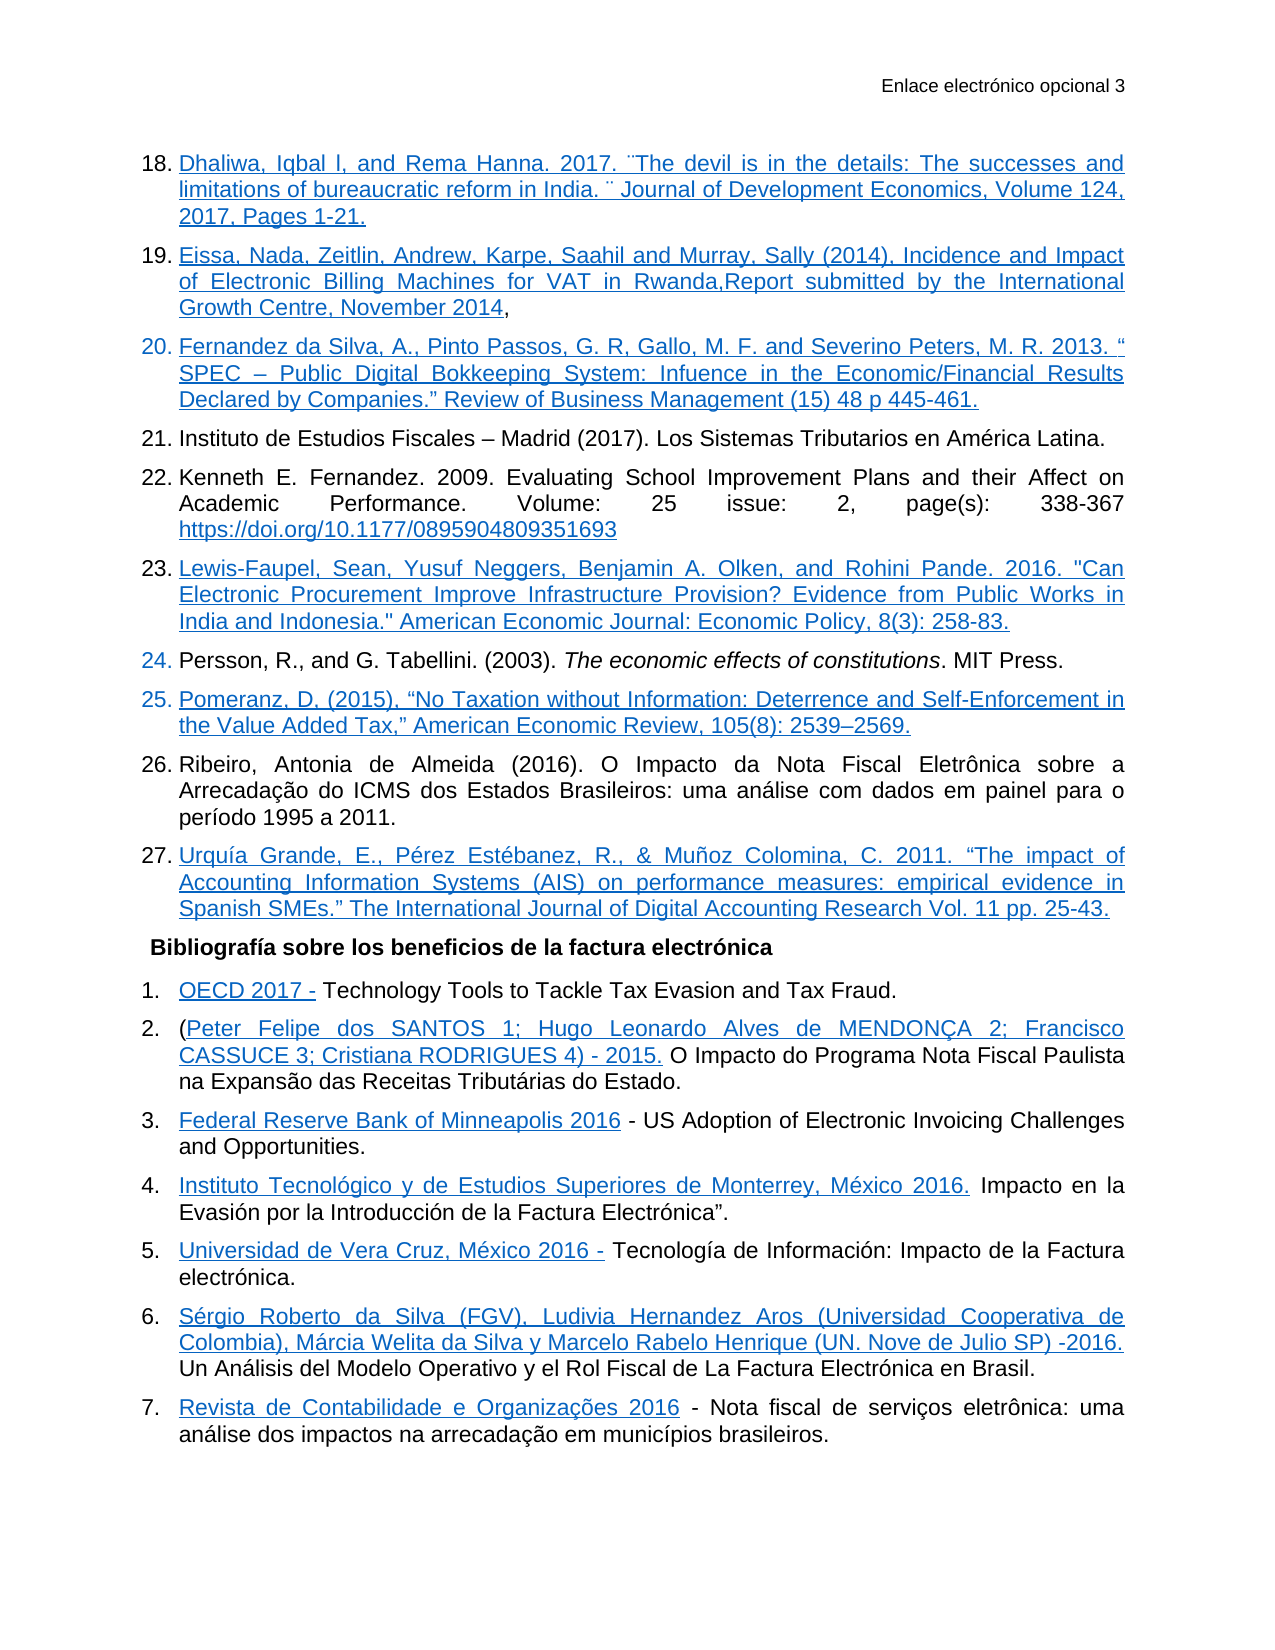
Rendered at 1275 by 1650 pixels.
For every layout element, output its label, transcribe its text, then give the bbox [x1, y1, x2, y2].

subtitle Bibliografía sobre los beneficios de la factura electrónica [150, 934, 1125, 960]
list Pomeranz, D, (2015), “No Taxation without Information: Deterrence and Self-Enforcement in the Value Added Tax,” American Economic Review, 105(8): 2539–2569. [141, 686, 1125, 738]
list Revista de Contabilidade e Organizações 2016 - Nota fiscal de serviços eletrônica: uma análise dos impactos na arrecadação em municípios brasileiros. [141, 1394, 1125, 1447]
list Kenneth E. Fernandez. 2009. Evaluating School Improvement Plans and their Affect on Academic Performance. Volume: 25 issue: 2, page(s): 338-367 https://doi.org/10.1177/0895904809351693 [141, 463, 1125, 543]
list Lewis-Faupel, Sean, Yusuf Neggers, Benjamin A. Olken, and Rohini Pande. 2016. "Can Electronic Procurement Improve Infrastructure Provision? Evidence from Public Works in India and Indonesia." American Economic Journal: Economic Policy, 8(3): 258-83. [141, 555, 1125, 634]
list Dhaliwa, Iqbal l, and Rema Hanna. 2017. ¨The devil is in the details: The successes and limitations of bureaucratic reform in India. ¨ Journal of Development Economics, Volume 124, 2017, Pages 1-21. [141, 150, 1125, 229]
list Instituto Tecnológico y de Estudios Superiores de Monterrey, México 2016. Impacto en la Evasión por la Introducción de la Factura Electrónica”. [141, 1172, 1125, 1225]
list Universidad de Vera Cruz, México 2016 - Tecnología de Información: Impacto de la Factura electrónica. [141, 1237, 1125, 1290]
list Instituto de Estudios Fiscales – Madrid (2017). Los Sistemas Tributarios en América Latina. [141, 425, 1125, 451]
list Urquía Grande, E., Pérez Estébanez, R., & Muñoz Colomina, C. 2011. “The impact of Accounting Information Systems (AIS) on performance measures: empirical evidence in Spanish SMEs.” The International Journal of Digital Accounting Research Vol. 11 pp. 25-43. [141, 842, 1125, 921]
list Fernandez da Silva, A., Pinto Passos, G. R, Gallo, M. F. and Severino Peters, M. R. 2013. “ SPEC – Public Digital Bokkeeping System: Infuence in the Economic/Financial Results Declared by Companies.” Review of Business Management (15) 48 p 445-461. [141, 333, 1125, 412]
list Sérgio Roberto da Silva (FGV), Ludivia Hernandez Aros (Universidad Cooperativa de Colombia), Márcia Welita da Silva y Marcelo Rabelo Henrique (UN. Nove de Julio SP) -2016. Un Análisis del Modelo Operativo y el Rol Fiscal de La Factura Electrónica en Brasil. [141, 1303, 1125, 1382]
list Federal Reserve Bank of Minneapolis 2016 - US Adoption of Electronic Invoicing Challenges and Opportunities. [141, 1107, 1125, 1160]
list Ribeiro, Antonia de Almeida (2016). O Impacto da Nota Fiscal Eletrônica sobre a Arrecadação do ICMS dos Estados Brasileiros: uma análise com dados em painel para o período 1995 a 2011. [141, 751, 1125, 830]
list (Peter Felipe dos SANTOS 1; Hugo Leonardo Alves de MENDONÇA 2; Francisco CASSUCE 3; Cristiana RODRIGUES 4) - 2015. O Impacto do Programa Nota Fiscal Paulista na Expansão das Receitas Tributárias do Estado. [141, 1015, 1125, 1094]
list OECD 2017 - Technology Tools to Tackle Tax Evasion and Tax Fraud. [141, 977, 1125, 1003]
list Eissa, Nada, Zeitlin, Andrew, Karpe, Saahil and Murray, Sally (2014), Incidence and Impact of Electronic Billing Machines for VAT in Rwanda,Report submitted by the International Growth Centre, November 2014, [141, 242, 1125, 321]
list Persson, R., and G. Tabellini. (2003). The economic effects of constitutions. MIT Press. [141, 647, 1125, 673]
